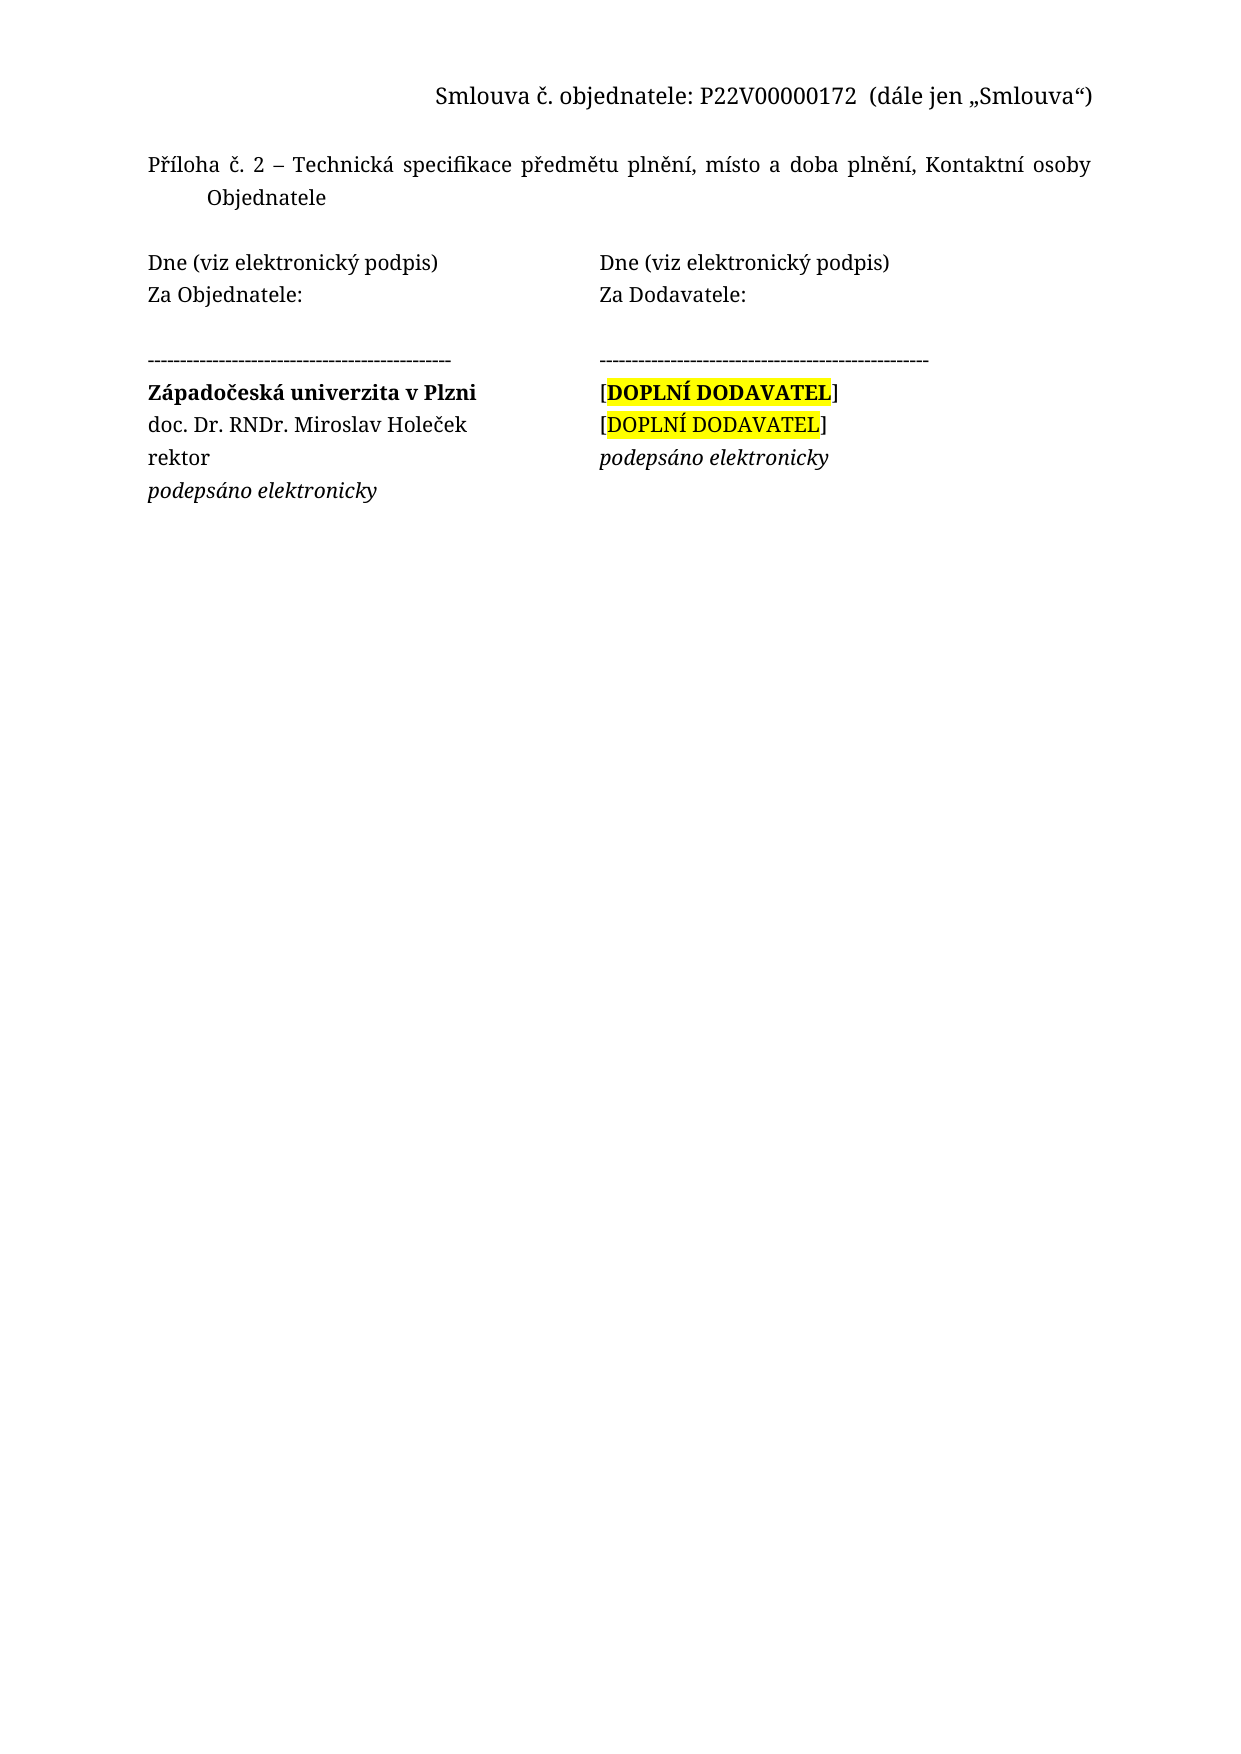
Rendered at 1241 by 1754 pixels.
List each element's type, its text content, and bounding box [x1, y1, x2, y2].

text Příloha č. 2 – Technická specifikace předmětu plnění, místo a doba plnění, Kontaktní osoby Objednatele [148, 150, 1093, 211]
table_header Dne (viz elektronický podpis) Za Objednatele: ----------------------------------------------- Západočeská univerzita v Plzni doc. Dr. RNDr. Miroslav Holeček rektor podepsáno elektronicky [136, 248, 588, 508]
table_header Dne (viz elektronický podpis) Za Dodavatele: --------------------------------------------------- [DOPLNÍ DODAVATEL] [DOPLNÍ DODAVATEL] podepsáno elektronicky [588, 248, 1040, 508]
